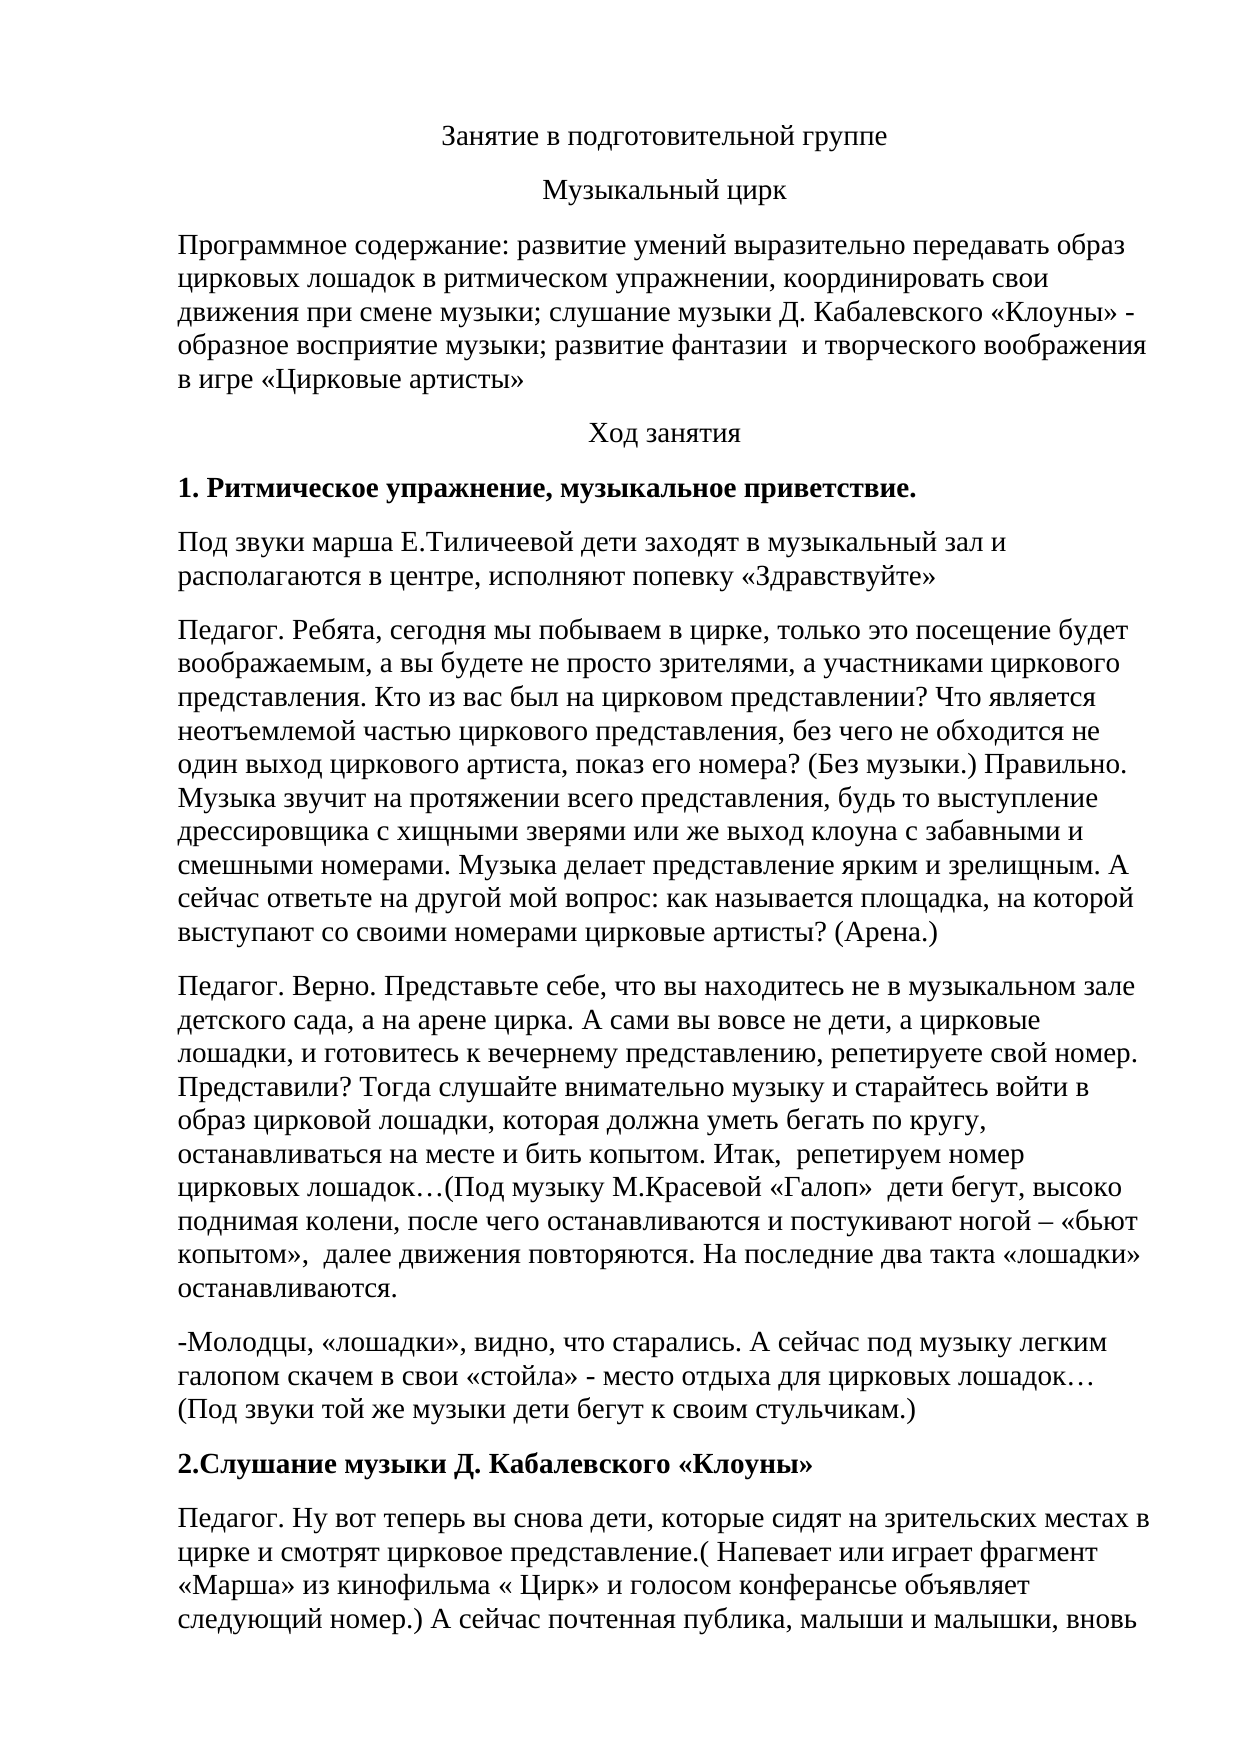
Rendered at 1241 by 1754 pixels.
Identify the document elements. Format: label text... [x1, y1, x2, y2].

text Занятие в подготовительной группе [177, 118, 1152, 152]
text Программное содержание: развитие умений выразительно передавать образ цирковых лошадок в ритмическом упражнении, координировать свои движения при смене музыки; слушание музыки Д. Кабалевского «Клоуны» - образное восприятие музыки; развитие фантазии и творческого воображения в игре «Цирковые артисты» [177, 227, 1152, 394]
text Музыкальный цирк [177, 172, 1152, 206]
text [177, 1500, 1152, 1634]
text Ход занятия [177, 415, 1152, 449]
text Под звуки марша Е.Тиличеевой дети заходят в музыкальный зал и располагаются в центре, исполняют попевку «Здравствуйте» [177, 524, 1152, 591]
text Педагог. Верно. Представьте себе, что вы находитесь не в музыкальном зале детского сада, а на арене цирка. А сами вы вовсе не дети, а цирковые лошадки, и готовитесь к вечернему представлению, репетируете свой номер. Представили? Тогда слушайте внимательно музыку и старайтесь войти в образ цирковой лошадки, которая должна уметь бегать по кругу, останавливаться на месте и бить копытом. Итак, репетируем номер цирковых лошадок…(Под музыку М.Красевой «Галоп» дети бегут, высоко поднимая колени, после чего останавливаются и постукивают ногой – «бьют копытом», далее движения повторяются. На последние два такта «лошадки» останавливаются. [177, 968, 1152, 1304]
text 2.Слушание музыки Д. Кабалевского «Клоуны» [177, 1446, 1152, 1479]
text 1. Ритмическое упражнение, музыкальное приветствие. [177, 470, 1152, 503]
text -Молодцы, «лошадки», видно, что старались. А сейчас под музыку легким галопом скачем в свои «стойла» - место отдыха для цирковых лошадок…(Под звуки той же музыки дети бегут к своим стульчикам.) [177, 1324, 1152, 1425]
text Педагог. Ребята, сегодня мы побываем в цирке, только это посещение будет воображаемым, а вы будете не просто зрителями, а участниками циркового представления. Кто из вас был на цирковом представлении? Что является неотъемлемой частью циркового представления, без чего не обходится не один выход циркового артиста, показ его номера? (Без музыки.) Правильно. Музыка звучит на протяжении всего представления, будь то выступление дрессировщика с хищными зверями или же выход клоуна с забавными и смешными номерами. Музыка делает представление ярким и зрелищным. А сейчас ответьте на другой мой вопрос: как называется площадка, на которой выступают со своими номерами цирковые артисты? (Арена.) [177, 612, 1152, 947]
